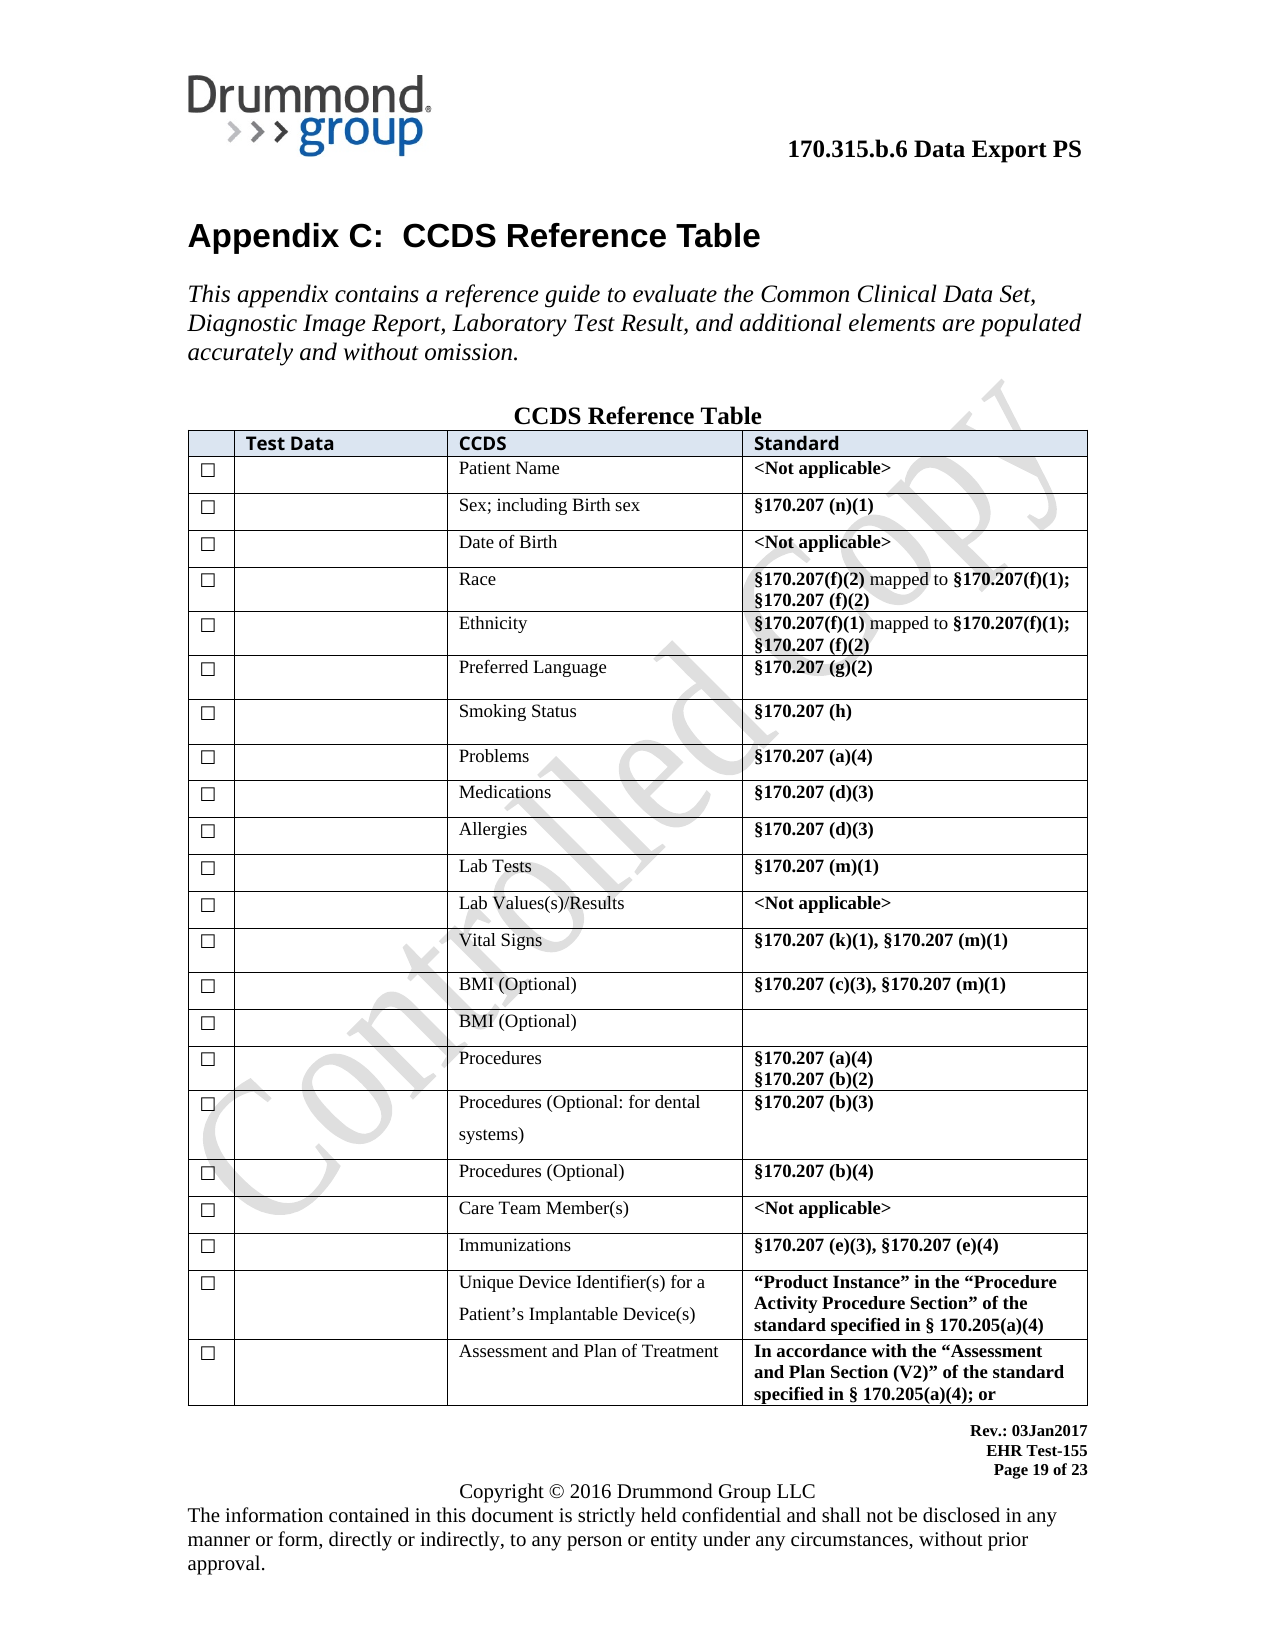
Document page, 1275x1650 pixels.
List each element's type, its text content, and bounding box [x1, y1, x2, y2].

table_cell §170.207(f)(2) mapped to §170.207(f)(1); §170.207 (f)(2) [743, 568, 1087, 611]
table_cell [235, 1047, 447, 1090]
table_cell [235, 892, 447, 928]
table_cell Smoking Status [448, 700, 742, 743]
table_cell §170.207 (b)(4) [743, 1160, 1087, 1196]
table_cell §170.207 (d)(3) [743, 781, 1087, 817]
table_cell Lab Values(s)/Results [448, 892, 742, 928]
table_cell §170.207(f)(1) mapped to §170.207(f)(1); §170.207 (f)(2) [743, 612, 1087, 655]
table_cell Care Team Member(s) [448, 1197, 742, 1233]
table_cell Vital Signs [448, 929, 742, 972]
table_cell “Product Instance” in the “Procedure Activity Procedure Section” of the standard specified in § 170.205(a)(4) [743, 1271, 1087, 1339]
table_cell Problems [448, 745, 742, 780]
table_cell [235, 1160, 447, 1196]
table_cell Procedures (Optional) [448, 1160, 742, 1196]
table_cell §170.207 (h) [743, 700, 1087, 743]
table_cell [235, 818, 447, 854]
table_cell [235, 568, 447, 611]
table_cell §170.207 (m)(1) [743, 855, 1087, 891]
table_cell §170.207 (g)(2) [743, 656, 1087, 699]
table_cell [235, 973, 447, 1009]
table_cell Medications [448, 781, 742, 817]
table_cell [235, 494, 447, 530]
text CCDS Reference Table [187, 401, 1087, 429]
table_cell [235, 1271, 447, 1339]
table_header [189, 431, 234, 456]
table_cell <Not applicable> [743, 1197, 1087, 1233]
table_cell Allergies [448, 818, 742, 854]
table_cell §170.207 (a)(4) [743, 745, 1087, 780]
table_cell [235, 612, 447, 655]
table_cell Sex; including Birth sex [448, 494, 742, 530]
table_cell [235, 1091, 447, 1159]
table_cell [235, 1340, 447, 1404]
table_cell [235, 1234, 447, 1270]
table_cell Unique Device Identifier(s) for a Patient’s Implantable Device(s) [448, 1271, 742, 1339]
table_cell BMI (Optional) [448, 1010, 742, 1046]
table_cell Assessment and Plan of Treatment [448, 1340, 742, 1404]
table_cell <Not applicable> [743, 457, 1087, 493]
table_cell [235, 855, 447, 891]
table_cell §170.207 (a)(4) §170.207 (b)(2) [743, 1047, 1087, 1090]
table_header Test Data [235, 431, 447, 456]
picture [187, 75, 433, 157]
table_cell [235, 700, 447, 743]
table_cell Ethnicity [448, 612, 742, 655]
table_cell Procedures [448, 1047, 742, 1090]
table_header Standard [743, 431, 1087, 456]
table_cell [235, 1197, 447, 1233]
table_cell [235, 745, 447, 780]
table_cell [235, 929, 447, 972]
table_cell [743, 1010, 1087, 1046]
table_cell [235, 457, 447, 493]
subtitle This appendix contains a reference guide to evaluate the Common Clinical Data Set, Diagnostic Image Report, Laboratory Test Result, and additional elements are populated accurately and without omission. [187, 279, 1087, 366]
table_cell Procedures (Optional: for dental systems) [448, 1091, 742, 1159]
table_cell Patient Name [448, 457, 742, 493]
table_cell [235, 1010, 447, 1046]
table_cell <Not applicable> [743, 892, 1087, 928]
table_cell Race [448, 568, 742, 611]
table_cell Preferred Language [448, 656, 742, 699]
table_cell Immunizations [448, 1234, 742, 1270]
table_header CCDS [448, 431, 742, 456]
table_cell §170.207 (d)(3) [743, 818, 1087, 854]
table_cell [235, 781, 447, 817]
table_cell §170.207 (b)(3) [743, 1091, 1087, 1159]
table_cell <Not applicable> [743, 531, 1087, 567]
table_cell §170.207 (e)(3), §170.207 (e)(4) [743, 1234, 1087, 1270]
table_cell BMI (Optional) [448, 973, 742, 1009]
table_cell Lab Tests [448, 855, 742, 891]
table_cell §170.207 (c)(3), §170.207 (m)(1) [743, 973, 1087, 1009]
table_cell Date of Birth [448, 531, 742, 567]
subtitle Appendix C: CCDS Reference Table [187, 216, 1087, 254]
table_cell §170.207 (k)(1), §170.207 (m)(1) [743, 929, 1087, 972]
table_cell [235, 531, 447, 567]
table_cell §170.207 (n)(1) [743, 494, 1087, 530]
table_cell [235, 656, 447, 699]
